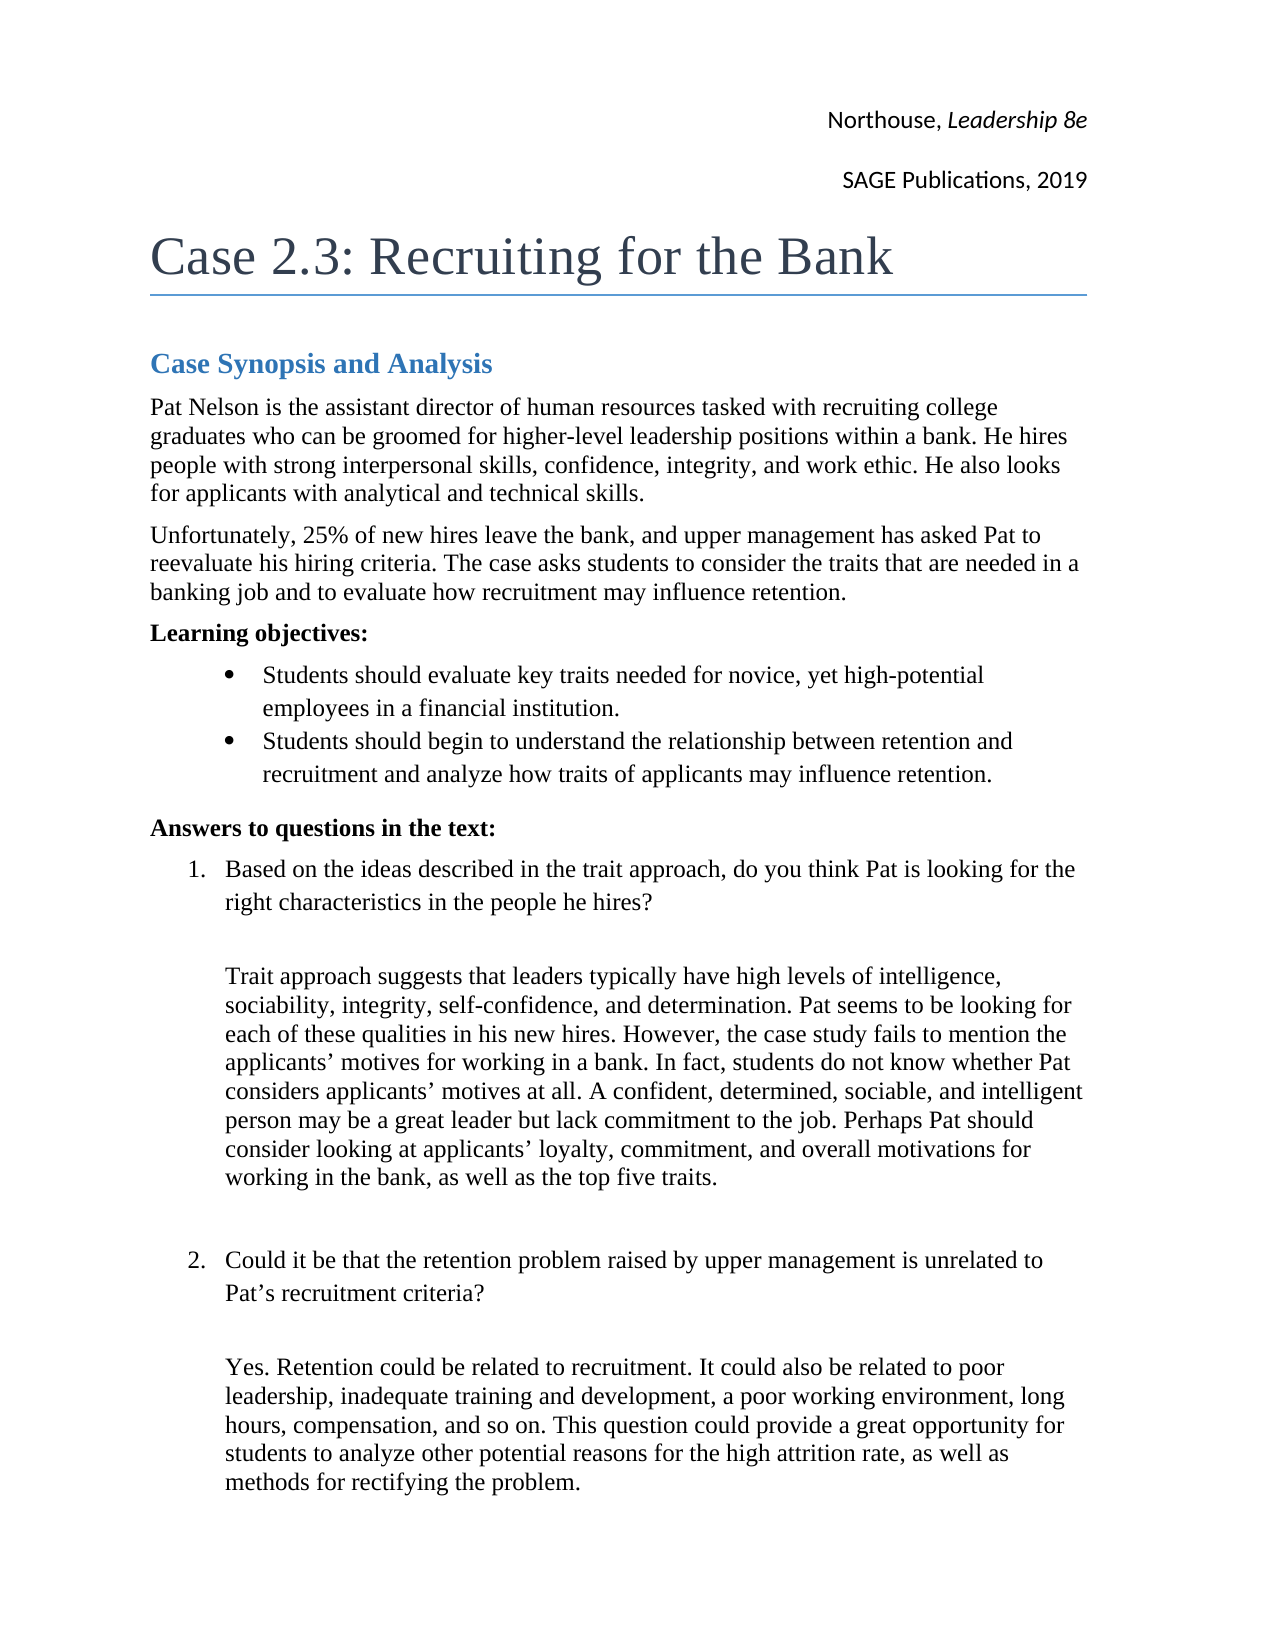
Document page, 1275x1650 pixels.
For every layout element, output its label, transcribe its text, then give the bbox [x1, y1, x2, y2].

list Yes. Retention could be related to recruitment. It could also be related to poor leadership, inadequate training and development, a poor working environment, long hours, compensation, and so on. This question could provide a great opportunity for students to analyze other potential reasons for the high attrition rate, as well as methods for rectifying the problem. [225, 1352, 1087, 1496]
text Learning objectives: [150, 618, 1087, 647]
subtitle Case Synopsis and Analysis [150, 346, 1087, 380]
title Case 2.3: Recruiting for the Bank [150, 223, 1087, 294]
list Students should begin to understand the relationship between retention and recruitment and analyze how traits of applicants may influence retention. [225, 726, 1087, 788]
text Answers to questions in the text: [150, 813, 1087, 841]
list Based on the ideas described in the trait approach, do you think Pat is looking for the right characteristics in the people he hires? [187, 854, 1087, 916]
list Students should evaluate key traits needed for novice, yet high-potential employees in a financial institution. [225, 660, 1087, 722]
text Unfortunately, 25% of new hires leave the bank, and upper management has asked Pat to reevaluate his hiring criteria. The case asks students to consider the traits that are needed in a banking job and to evaluate how recruitment may influence retention. [150, 520, 1087, 606]
list Could it be that the retention problem raised by upper management is unrelated to Pat’s recruitment criteria? [187, 1245, 1087, 1307]
text Pat Nelson is the assistant director of human resources tasked with recruiting college graduates who can be groomed for higher-level leadership positions within a bank. He hires people with strong interpersonal skills, confidence, integrity, and work ethic. He also looks for applicants with analytical and technical skills. [150, 392, 1087, 507]
list Trait approach suggests that leaders typically have high levels of intelligence, sociability, integrity, self-confidence, and determination. Pat seems to be looking for each of these qualities in his new hires. However, the case study fails to mention the applicants’ motives for working in a bank. In fact, students do not know whether Pat considers applicants’ motives at all. A confident, determined, sociable, and intelligent person may be a great leader but lack commitment to the job. Perhaps Pat should consider looking at applicants’ loyalty, commitment, and overall motivations for working in the bank, as well as the top five traits. [225, 961, 1087, 1191]
